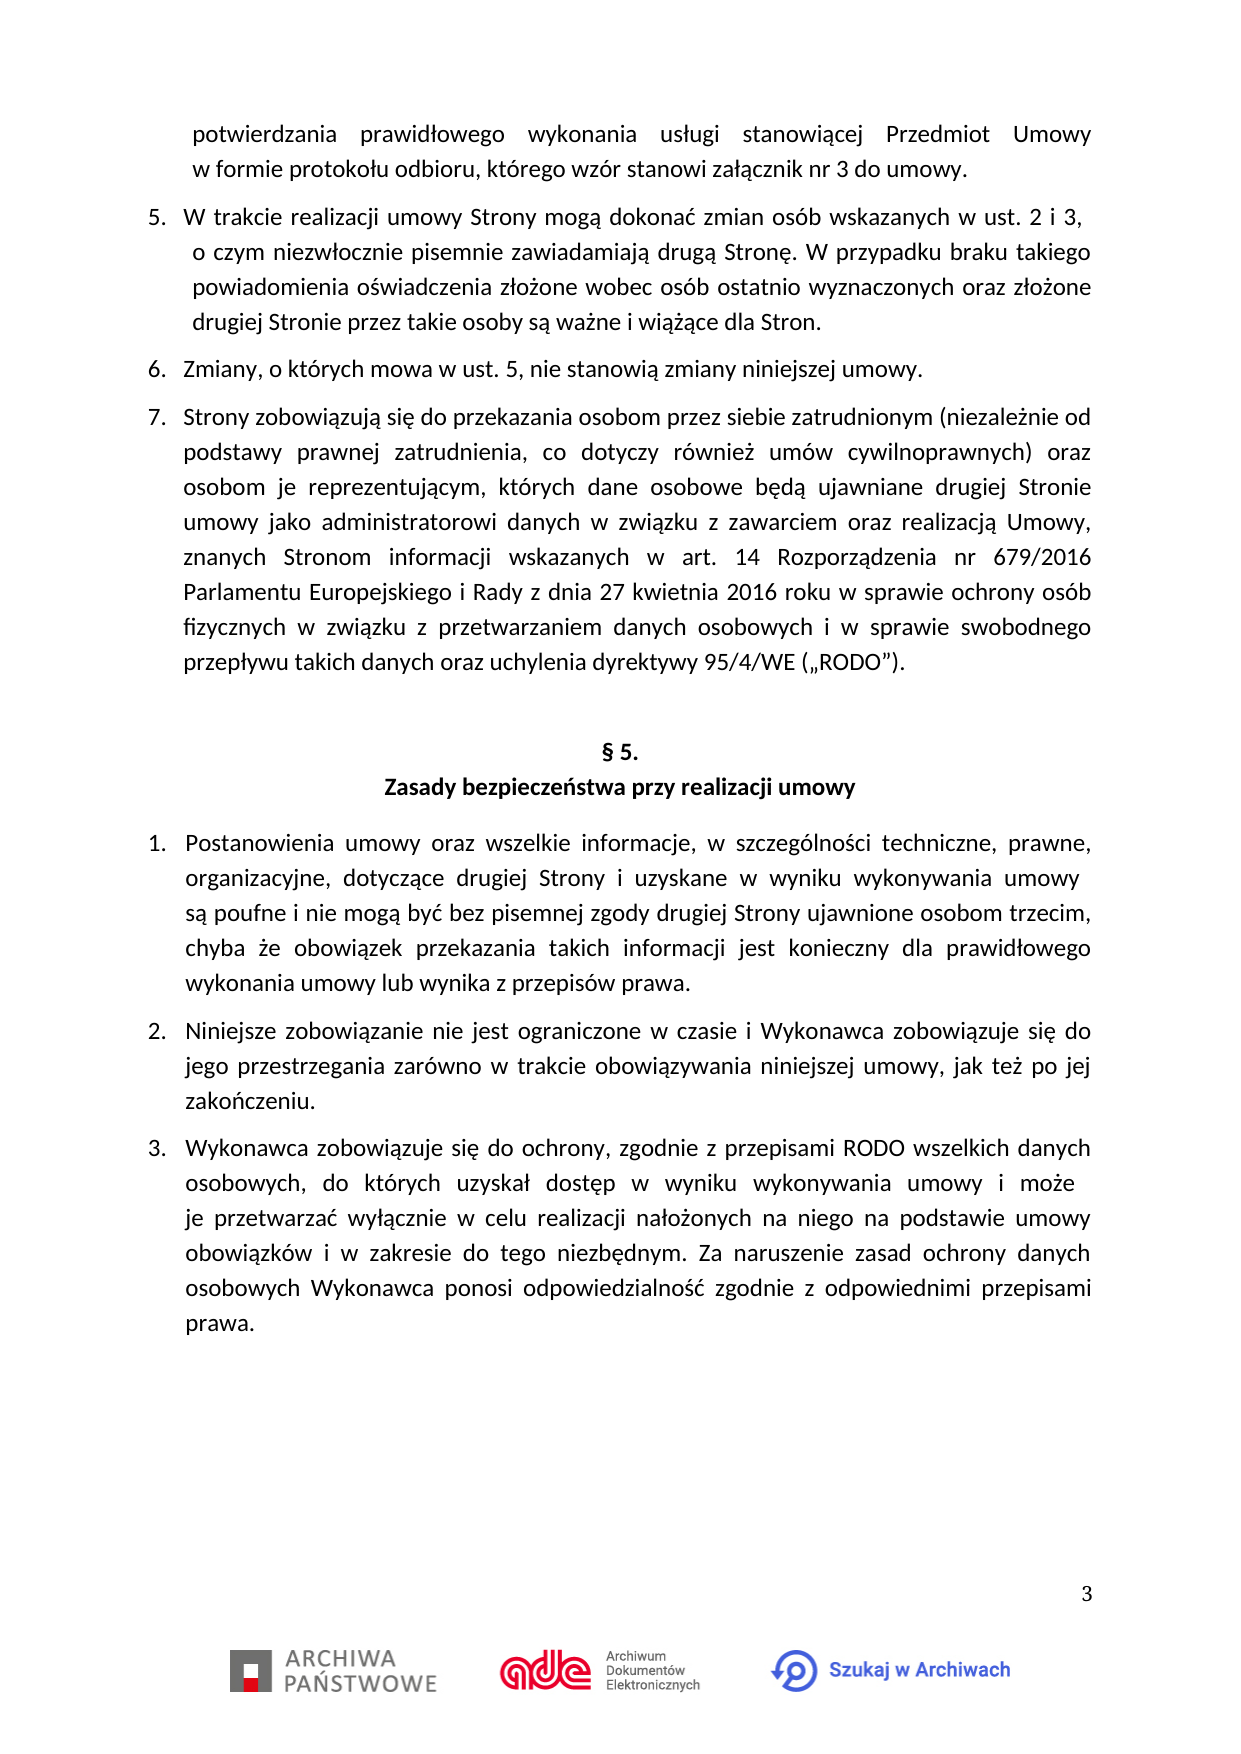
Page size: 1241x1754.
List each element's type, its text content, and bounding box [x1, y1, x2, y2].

list Wykonawca zobowiązuje się do ochrony, zgodnie z przepisami RODO wszelkich danych osobowych, do których uzyskał dostęp w wyniku wykonywania umowy i może je przetwarzać wyłącznie w celu realizacji nałożonych na niego na podstawie umowy obowiązków i w zakresie do tego niezbędnym. Za naruszenie zasad ochrony danych osobowych Wykonawca ponosi odpowiedzialność zgodnie z odpowiednimi przepisami prawa. [148, 1132, 1092, 1338]
text § 5. Zasady bezpieczeństwa przy realizacji umowy [148, 736, 1092, 802]
picture [227, 1647, 1013, 1695]
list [148, 118, 1092, 184]
list Niniejsze zobowiązanie nie jest ograniczone w czasie i Wykonawca zobowiązuje się do jego przestrzegania zarówno w trakcie obowiązywania niniejszej umowy, jak też po jej zakończeniu. [148, 1015, 1092, 1115]
list Zmiany, o których mowa w ust. 5, nie stanowią zmiany niniejszej umowy. [148, 353, 1092, 384]
list Postanowienia umowy oraz wszelkie informacje, w szczególności techniczne, prawne, organizacyjne, dotyczące drugiej Strony i uzyskane w wyniku wykonywania umowy są poufne i nie mogą być bez pisemnej zgody drugiej Strony ujawnione osobom trzecim, chyba że obowiązek przekazania takich informacji jest konieczny dla prawidłowego wykonania umowy lub wynika z przepisów prawa. [148, 827, 1092, 998]
list W trakcie realizacji umowy Strony mogą dokonać zmian osób wskazanych w ust. 2 i 3, o czym niezwłocznie pisemnie zawiadamiają drugą Stronę. W przypadku braku takiego powiadomienia oświadczenia złożone wobec osób ostatnio wyznaczonych oraz złożone drugiej Stronie przez takie osoby są ważne i wiążące dla Stron. [148, 201, 1092, 336]
list Strony zobowiązują się do przekazania osobom przez siebie zatrudnionym (niezależnie od podstawy prawnej zatrudnienia, co dotyczy również umów cywilnoprawnych) oraz osobom je reprezentującym, których dane osobowe będą ujawniane drugiej Stronie umowy jako administratorowi danych w związku z zawarciem oraz realizacją Umowy, znanych Stronom informacji wskazanych w art. 14 Rozporządzenia nr 679/2016 Parlamentu Europejskiego i Rady z dnia 27 kwietnia 2016 roku w sprawie ochrony osób fizycznych w związku z przetwarzaniem danych osobowych i w sprawie swobodnego przepływu takich danych oraz uchylenia dyrektywy 95/4/WE („RODO”). [148, 401, 1092, 676]
